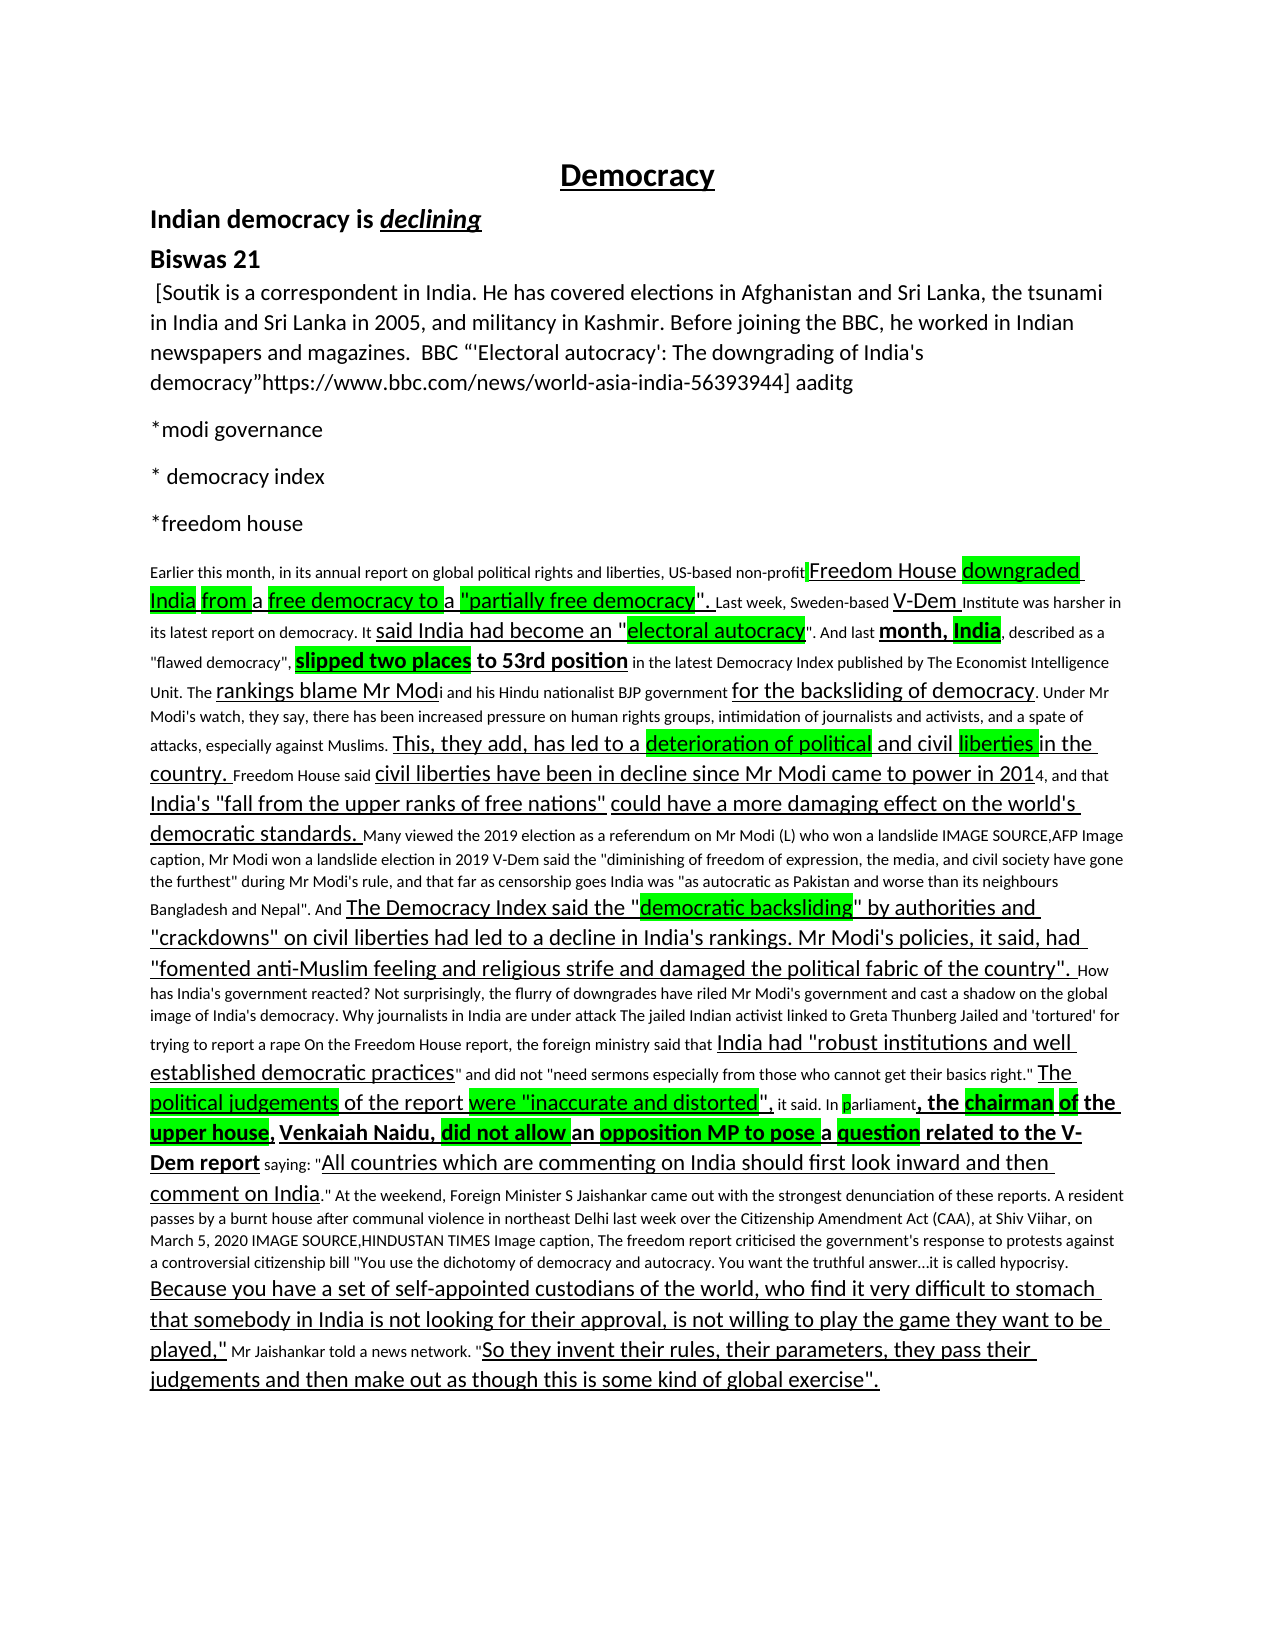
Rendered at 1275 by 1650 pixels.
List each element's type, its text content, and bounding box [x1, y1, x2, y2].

text [Soutik is a correspondent in India. He has covered elections in Afghanistan and Sri Lanka, the tsunami in India and Sri Lanka in 2005, and militancy in Kashmir. Before joining the BBC, he worked in Indian newspapers and magazines. BBC “'Electoral autocracy': The downgrading of India's democracy”https://www.bbc.com/news/world-asia-india-56393944] aaditg [150, 278, 1125, 396]
text *modi governance [150, 415, 1125, 443]
subtitle Democracy [150, 154, 1125, 195]
text Earlier this month, in its annual report on global political rights and liberties, US-based non-profit Freedom House downgraded India from a free democracy to a "partially free democracy". Last week, Sweden-based V-Dem Institute was harsher in its latest report on democracy. It said India had become an "electoral autocracy". And last month, India, described as a "flawed democracy", slipped two places to 53rd position in the latest Democracy Index published by The Economist Intelligence Unit. The rankings blame Mr Modi and his Hindu nationalist BJP government for the backsliding of democracy. Under Mr Modi's watch, they say, there has been increased pressure on human rights groups, intimidation of journalists and activists, and a spate of attacks, especially against Muslims. This, they add, has led to a deterioration of political and civil liberties in the country. Freedom House said civil liberties have been in decline since Mr Modi came to power in 2014, and that India's "fall from the upper ranks of free nations" could have a more damaging effect on the world's democratic standards. Many viewed the 2019 election as a referendum on Mr Modi (L) who won a landslide IMAGE SOURCE,AFP Image caption, Mr Modi won a landslide election in 2019 V-Dem said the "diminishing of freedom of expression, the media, and civil society have gone the furthest" during Mr Modi's rule, and that far as censorship goes India was "as autocratic as Pakistan and worse than its neighbours Bangladesh and Nepal". And The Democracy Index said the "democratic backsliding" by authorities and "crackdowns" on civil liberties had led to a decline in India's rankings. Mr Modi's policies, it said, had "fomented anti-Muslim feeling and religious strife and damaged the political fabric of the country". How has India's government reacted? Not surprisingly, the flurry of downgrades have riled Mr Modi's government and cast a shadow on the global image of India's democracy. Why journalists in India are under attack The jailed Indian activist linked to Greta Thunberg Jailed and 'tortured' for trying to report a rape On the Freedom House report, the foreign ministry said that India had "robust institutions and well established democratic practices" and did not "need sermons especially from those who cannot get their basics right." The political judgements of the report were "inaccurate and distorted", it said. In parliament, the chairman of the upper house, Venkaiah Naidu, did not allow an opposition MP to pose a question related to the V-Dem report saying: "All countries which are commenting on India should first look inward and then comment on India." At the weekend, Foreign Minister S Jaishankar came out with the strongest denunciation of these reports. A resident passes by a burnt house after communal violence in northeast Delhi last week over the Citizenship Amendment Act (CAA), at Shiv Viihar, on March 5, 2020 IMAGE SOURCE,HINDUSTAN TIMES Image caption, The freedom report criticised the government's response to protests against a controversial citizenship bill "You use the dichotomy of democracy and autocracy. You want the truthful answer…it is called hypocrisy. Because you have a set of self-appointed custodians of the world, who find it very difficult to stomach that somebody in India is not looking for their approval, is not willing to play the game they want to be played," Mr Jaishankar told a news network. "So they invent their rules, their parameters, they pass their judgements and then make out as though this is some kind of global exercise". [150, 556, 1125, 1393]
text *freedom house [150, 509, 1125, 537]
text * democracy index [150, 462, 1125, 490]
subtitle Biswas 21 [150, 242, 1125, 275]
subtitle Indian democracy is declining [150, 202, 1125, 235]
